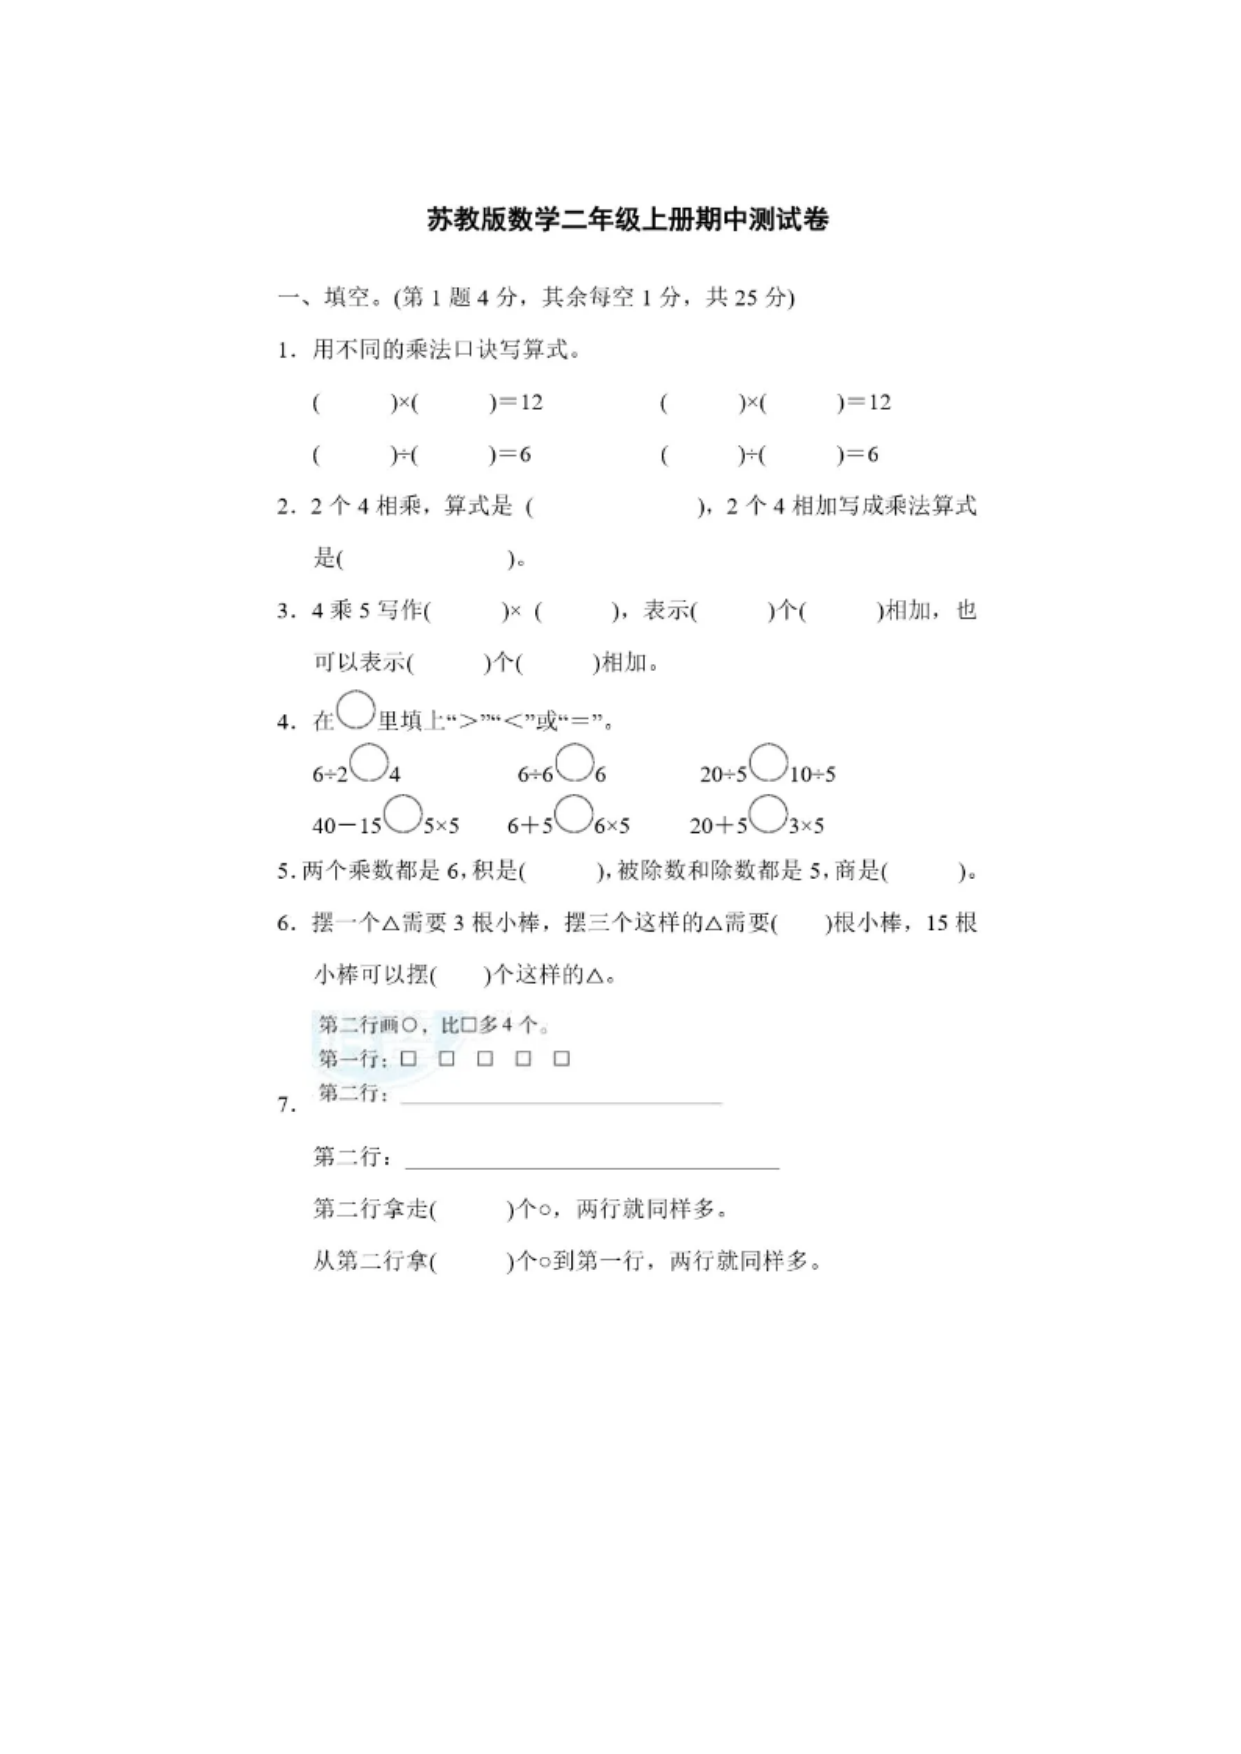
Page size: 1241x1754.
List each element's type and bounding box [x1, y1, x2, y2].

picture [223, 162, 1017, 1331]
